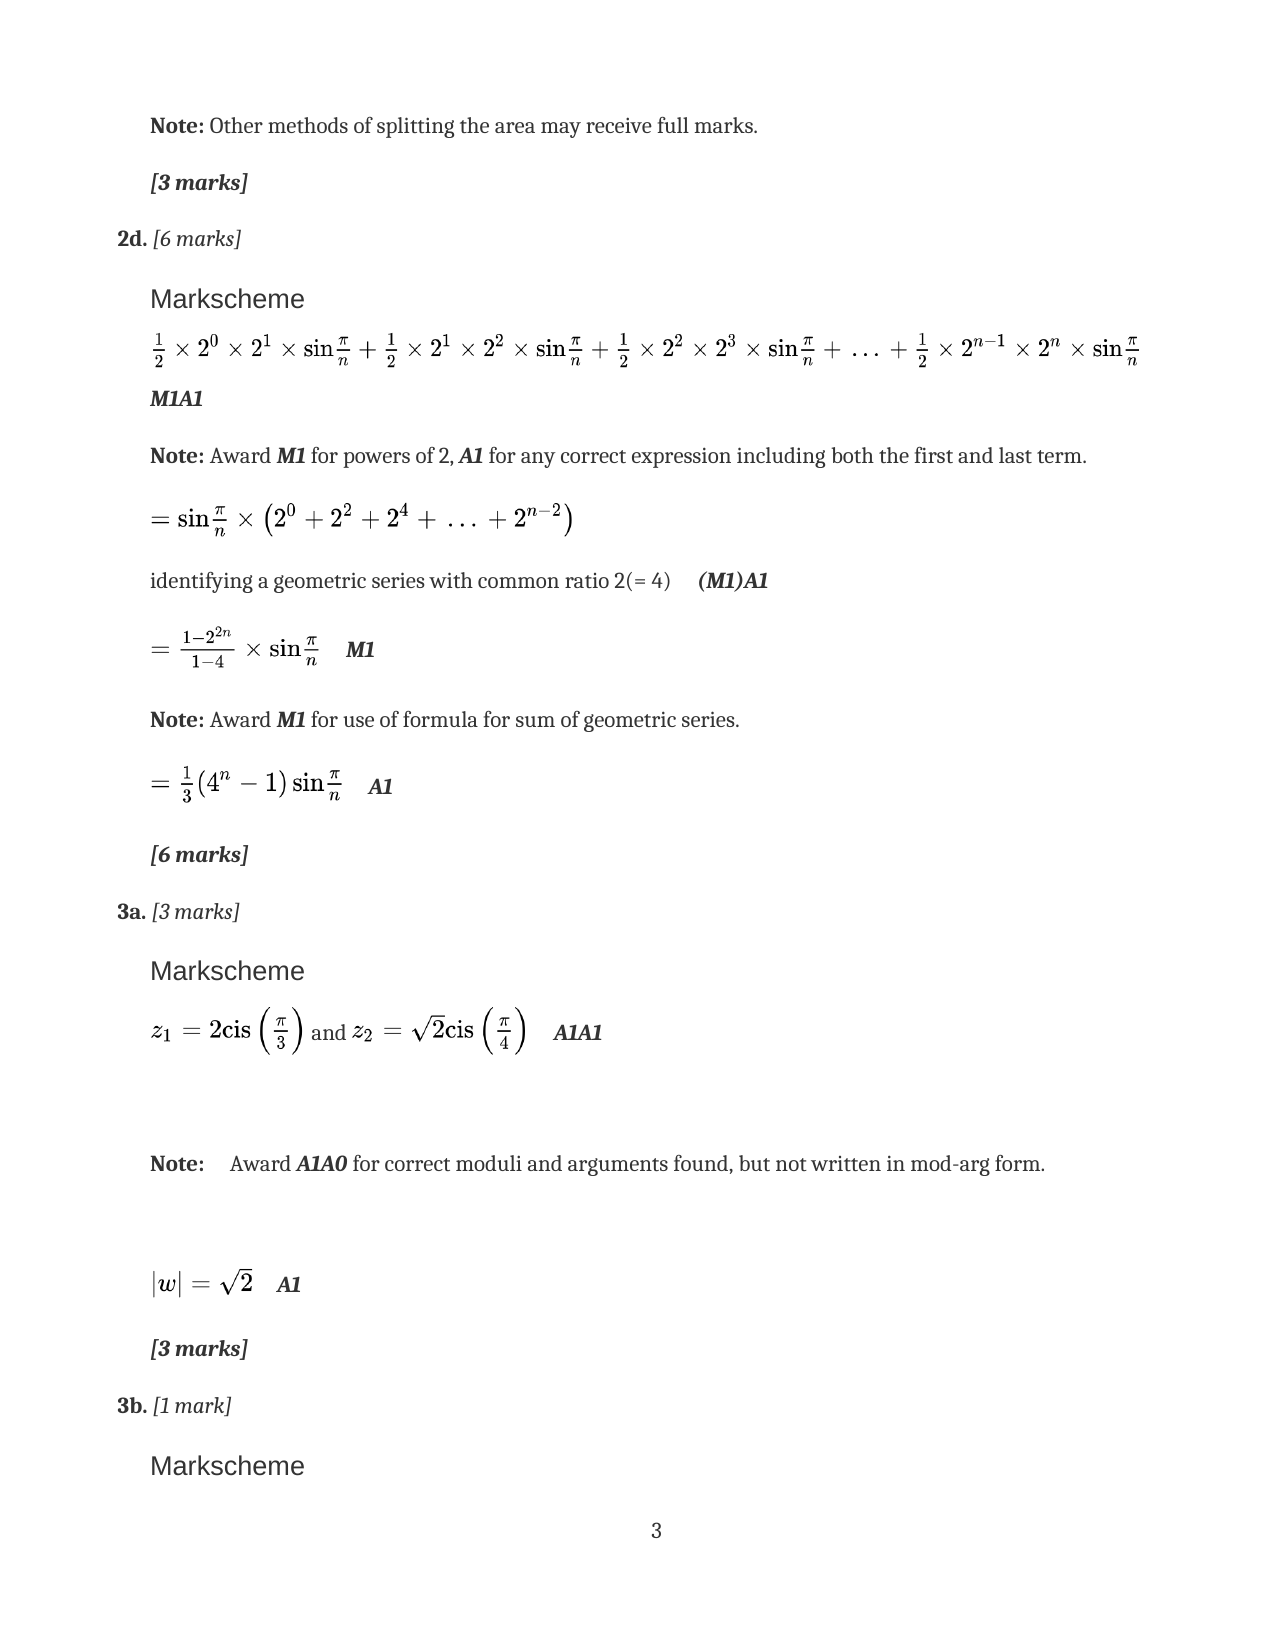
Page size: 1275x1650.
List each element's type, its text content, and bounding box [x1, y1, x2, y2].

text [6 marks] [150, 842, 1162, 868]
text 2d. [6 marks] [112, 226, 1162, 253]
picture [150, 624, 321, 671]
text [3 marks] [150, 1336, 1162, 1362]
text A1 [150, 1264, 1162, 1305]
text Note: Award M1 for use of formula for sum of geometric series. [150, 707, 1162, 733]
text 3b. [1 mark] [112, 1393, 1162, 1419]
subtitle Markscheme [150, 283, 1162, 314]
picture [150, 1264, 253, 1300]
text [3 marks] [150, 169, 1162, 196]
subtitle Markscheme [150, 955, 1162, 987]
text 3a. [3 marks] [112, 898, 1162, 925]
text Note: Other methods of splitting the area may receive full marks. [150, 112, 1162, 139]
picture [150, 1003, 307, 1058]
picture [150, 331, 1142, 369]
picture [150, 499, 575, 538]
text Note: Award A1A0 for correct moduli and arguments found, but not written in mod-arg form. [150, 1151, 1162, 1177]
text identifying a geometric series with common ratio 2(= 4) (M1)A1 [150, 568, 1162, 594]
picture [150, 763, 344, 806]
text A1 [150, 764, 1162, 811]
text M1 [150, 625, 1162, 676]
text Note: Award M1 for powers of 2, A1 for any correct expression including both the first and last term. [150, 443, 1162, 469]
subtitle Markscheme [150, 1450, 1162, 1481]
picture [351, 1003, 529, 1058]
